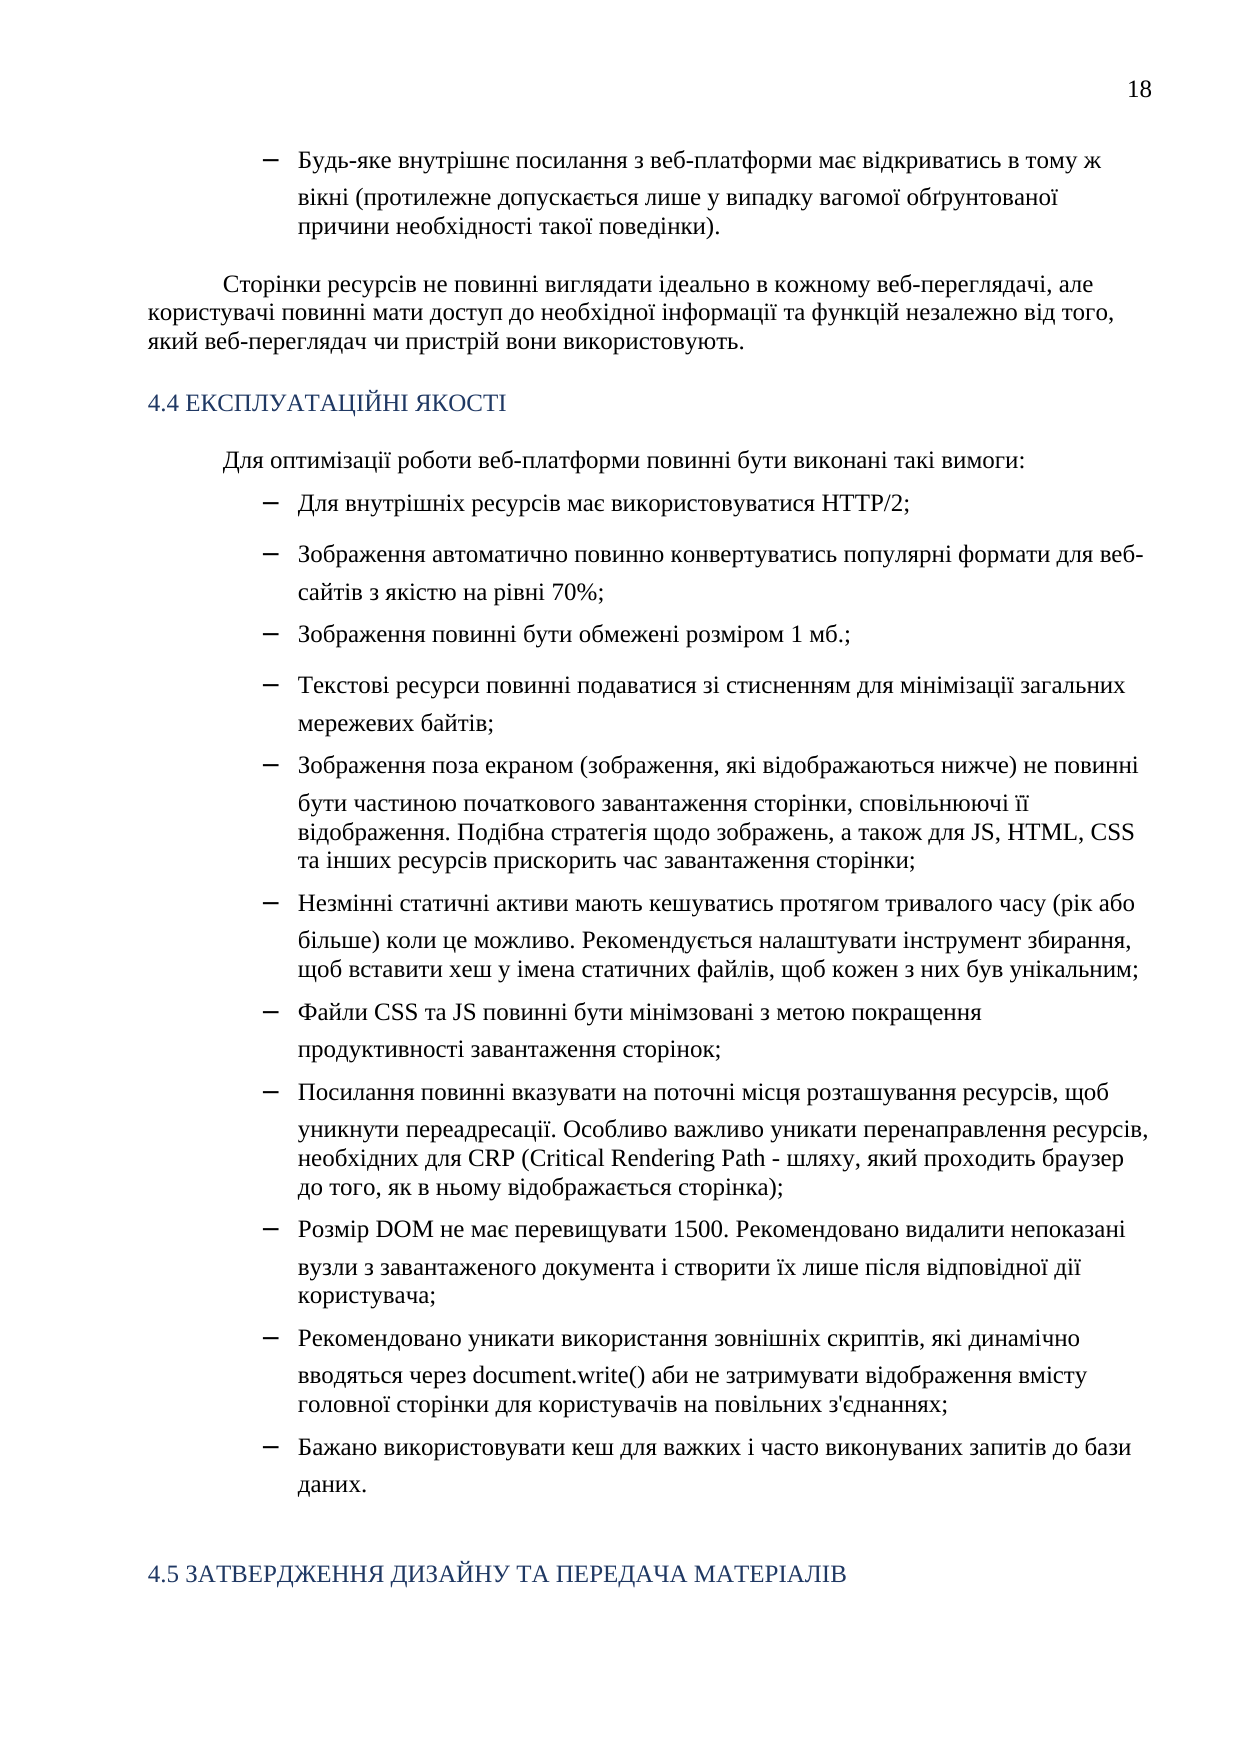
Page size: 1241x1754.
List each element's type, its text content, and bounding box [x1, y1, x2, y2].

list Зображення автоматично повинно конвертуватись популярні формати для веб-сайтів з якістю на рівні 70%; [260, 525, 1152, 605]
list Файли CSS та JS повинні бути мінімзовані з метою покращення продуктивності завантаження сторінок; [260, 983, 1152, 1063]
list Зображення поза екраном (зображення, які відображаються нижче) не повинні бути частиною початкового завантаження сторінки, сповільнюючі її відображення. Подібна стратегія щодо зображень, а також для JS, HTML, CSS та інших ресурсів прискорить час завантаження сторінки; [260, 737, 1152, 874]
list Для внутрішніх ресурсів має використовуватися HTTP/2; [260, 474, 1152, 525]
text Сторінки ресурсів не повинні виглядати ідеально в кожному веб-переглядачі, але користувачі повинні мати доступ до необхідної інформації та функцій незалежно від того, який веб-переглядач чи пристрій вони використовують. [148, 269, 1152, 355]
list Будь-яке внутрішнє посилання з веб-платформи має відкриватись в тому ж вікні (протилежне допускається лише у випадку вагомої обґрунтованої причини необхідності такої поведінки). [260, 131, 1152, 240]
list Рекомендовано уникати використання зовнішніх скриптів, які динамічно вводяться через document.write() аби не затримувати відображення вмісту головної сторінки для користувачів на повільних з'єднаннях; [260, 1309, 1152, 1418]
list Бажано використовувати кеш для важких і часто виконуваних запитів до бази даних. [260, 1418, 1152, 1498]
list Розмір DOM не має перевищувати 1500. Рекомендовано видалити непоказані вузли з завантаженого документа і створити їх лише після відповідної дії користувача; [260, 1200, 1152, 1309]
subtitle 4.5 ЗАТВЕРДЖЕННЯ ДИЗАЙНУ ТА ПЕРЕДАЧА МАТЕРІАЛІВ [148, 1559, 1152, 1588]
list Посилання повинні вказувати на поточні місця розташування ресурсів, щоб уникнути переадресації. Особливо важливо уникати перенаправлення ресурсів, необхідних для CRP (Critical Rendering Path - шляху, який проходить браузер до того, як в ньому відображається сторінка); [260, 1063, 1152, 1200]
subtitle 4.4 ЕКСПЛУАТАЦІЙНІ ЯКОСТІ [148, 388, 1152, 417]
text Для оптимізації роботи веб-платформи повинні бути виконані такі вимоги: [148, 445, 1152, 474]
list Незмінні статичні активи мають кешуватись протягом тривалого часу (рік або більше) коли це можливо. Рекомендується налаштувати інструмент збирання, щоб вставити хеш у імена статичних файлів, щоб кожен з них був унікальним; [260, 874, 1152, 983]
list Зображення повинні бути обмежені розміром 1 мб.; [260, 605, 1152, 657]
list Текстові ресурси повинні подаватися зі стисненням для мінімізації загальних мережевих байтів; [260, 657, 1152, 737]
